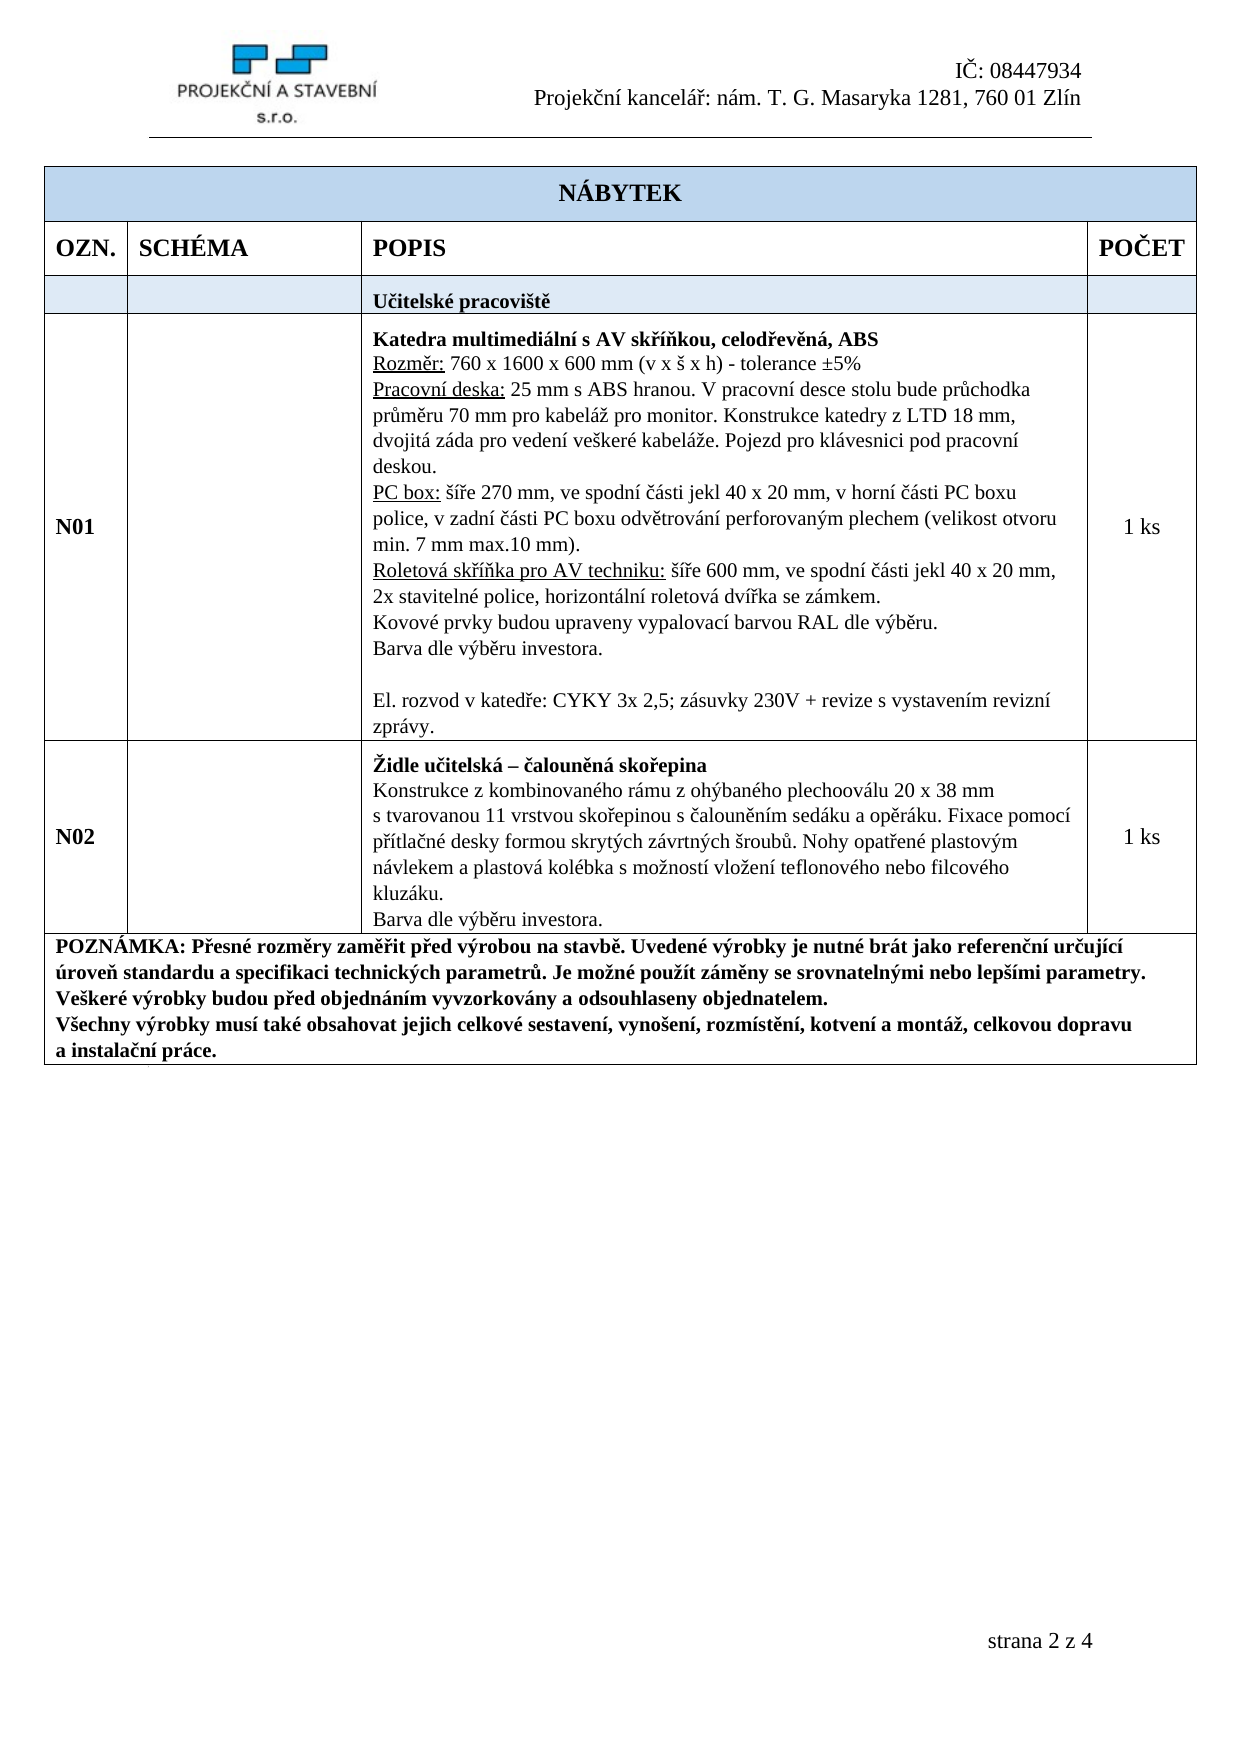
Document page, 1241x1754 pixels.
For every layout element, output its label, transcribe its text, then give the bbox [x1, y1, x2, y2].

table_cell SCHÉMA [128, 222, 361, 275]
picture [159, 30, 389, 135]
table_cell N02 [45, 741, 127, 933]
table_cell POČET [1088, 222, 1196, 275]
table_cell [1088, 276, 1196, 313]
table_cell [128, 741, 361, 933]
table_header NÁBYTEK [45, 167, 1196, 221]
table_cell 1 ks [1088, 314, 1196, 740]
table_cell N01 [45, 314, 127, 740]
table_cell Katedra multimediální s AV skříňkou, celodřevěná, ABS Rozměr: 760 x 1600 x 600 mm (v x š x h) - tolerance ±5% Pracovní deska: 25 mm s ABS hranou. V pracovní desce stolu bude průchodka průměru 70 mm pro kabeláž pro monitor. Konstrukce katedry z LTD 18 mm, dvojitá záda pro vedení veškeré kabeláže. Pojezd pro klávesnici pod pracovní deskou. PC box: šíře 270 mm, ve spodní části jekl 40 x 20 mm, v horní části PC boxu police, v zadní části PC boxu odvětrování perforovaným plechem (velikost otvoru min. 7 mm max.10 mm). Roletová skříňka pro AV techniku: šíře 600 mm, ve spodní části jekl 40 x 20 mm, 2x stavitelné police, horizontální roletová dvířka se zámkem. Kovové prvky budou upraveny vypalovací barvou RAL dle výběru. Barva dle výběru investora. El. rozvod v katedře: CYKY 3x 2,5; zásuvky 230V + revize s vystavením revizní zprávy. [362, 314, 1087, 740]
table_cell Učitelské pracoviště [362, 276, 1087, 313]
table_cell OZN. [45, 222, 127, 275]
table_cell [45, 276, 127, 313]
table_cell [128, 314, 361, 740]
table_cell [128, 276, 361, 313]
table_cell POPIS [362, 222, 1087, 275]
table_cell POZNÁMKA: Přesné rozměry zaměřit před výrobou na stavbě. Uvedené výrobky je nutné brát jako referenční určující úroveň standardu a specifikaci technických parametrů. Je možné použít záměny se srovnatelnými nebo lepšími parametry. Veškeré výrobky budou před objednáním vyvzorkovány a odsouhlaseny objednatelem. Všechny výrobky musí také obsahovat jejich celkové sestavení, vynošení, rozmístění, kotvení a montáž, celkovou dopravu a instalační práce. [45, 934, 1196, 1064]
table_cell Židle učitelská – čalouněná skořepina Konstrukce z kombinovaného rámu z ohýbaného plechooválu 20 x 38 mm s tvarovanou 11 vrstvou skořepinou s čalouněním sedáku a opěráku. Fixace pomocí přítlačné desky formou skrytých závrtných šroubů. Nohy opatřené plastovým návlekem a plastová kolébka s možností vložení teflonového nebo filcového kluzáku. Barva dle výběru investora. [362, 741, 1087, 933]
table_cell 1 ks [1088, 741, 1196, 933]
